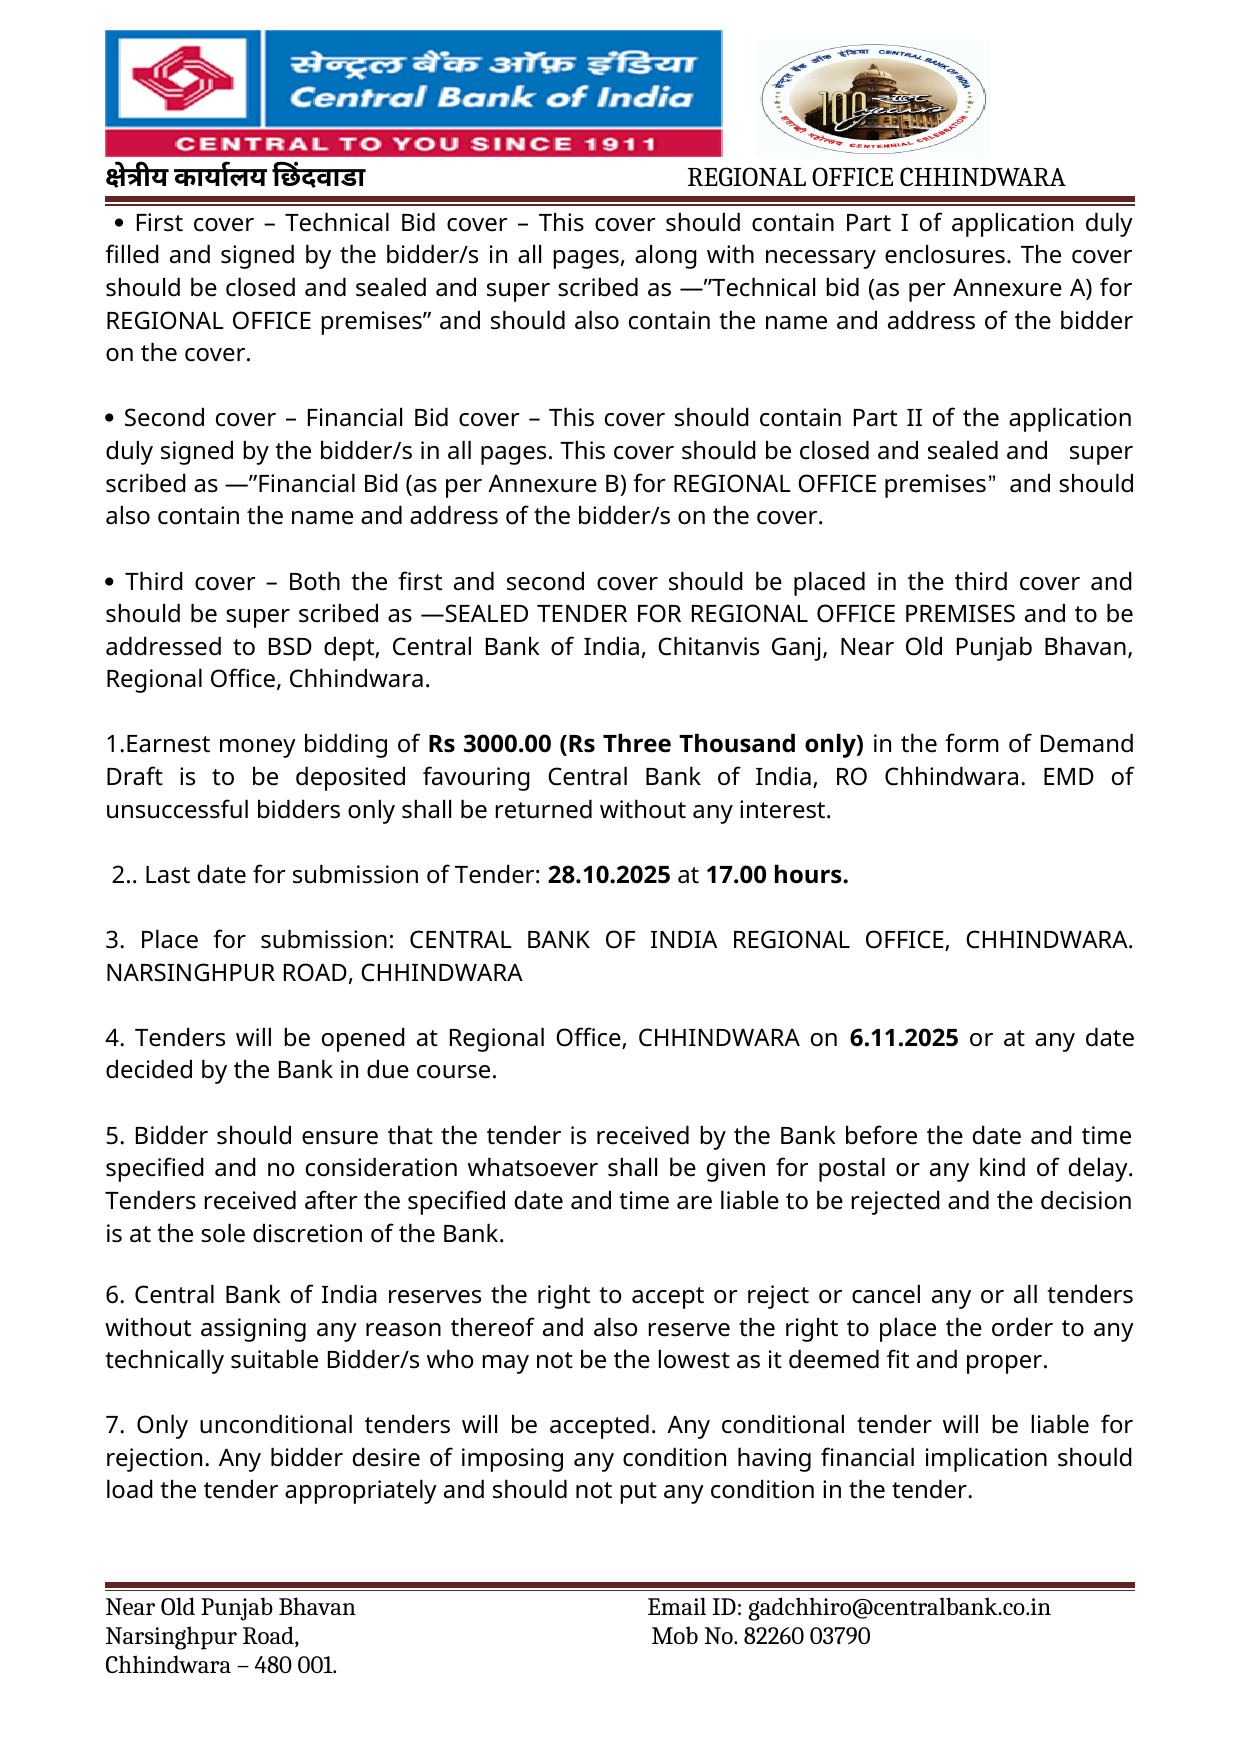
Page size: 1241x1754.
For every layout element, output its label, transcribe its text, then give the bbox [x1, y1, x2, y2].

text 2.. Last date for submission of Tender: 28.10.2025 at 17.00 hours. [105, 858, 1135, 890]
picture [106, 30, 722, 157]
text  Third cover – Both the first and second cover should be placed in the third cover and should be super scribed as ―SEALED TENDER FOR REGIONAL OFFICE PREMISES and to be addressed to BSD dept, Central Bank of India, Chitanvis Ganj, Near Old Punjab Bhavan, Regional Office, Chhindwara. [105, 564, 1135, 695]
picture [755, 40, 991, 157]
text 6. Central Bank of India reserves the right to accept or reject or cancel any or all tenders without assigning any reason thereof and also reserve the right to place the order to any technically suitable Bidder/s who may not be the lowest as it deemed fit and proper. [105, 1278, 1135, 1376]
text  First cover – Technical Bid cover – This cover should contain Part I of application duly filled and signed by the bidder/s in all pages, along with necessary enclosures. The cover should be closed and sealed and super scribed as ―”Technical bid (as per Annexure A) for REGIONAL OFFICE premises” and should also contain the name and address of the bidder on the cover. [105, 206, 1135, 369]
text 3. Place for submission: CENTRAL BANK OF INDIA REGIONAL OFFICE, CHHINDWARA. NARSINGHPUR ROAD, CHHINDWARA [105, 923, 1135, 988]
text 4. Tenders will be opened at Regional Office, CHHINDWARA on 6.11.2025 or at any date decided by the Bank in due course. [105, 1021, 1135, 1086]
text 1.Earnest money bidding of Rs 3000.00 (Rs Three Thousand only) in the form of Demand Draft is to be deposited favouring Central Bank of India, RO Chhindwara. EMD of unsuccessful bidders only shall be returned without any interest. [105, 727, 1135, 825]
text 5. Bidder should ensure that the tender is received by the Bank before the date and time specified and no consideration whatsoever shall be given for postal or any kind of delay. Tenders received after the specified date and time are liable to be rejected and the decision is at the sole discretion of the Bank. [105, 1118, 1135, 1249]
text  Second cover – Financial Bid cover – This cover should contain Part II of the application duly signed by the bidder/s in all pages. This cover should be closed and sealed and super scribed as ―”Financial Bid (as per Annexure B) for REGIONAL OFFICE premises” and should also contain the name and address of the bidder/s on the cover. [105, 401, 1135, 532]
text 7. Only unconditional tenders will be accepted. Any conditional tender will be liable for rejection. Any bidder desire of imposing any condition having financial implication should load the tender appropriately and should not put any condition in the tender. [105, 1408, 1135, 1506]
